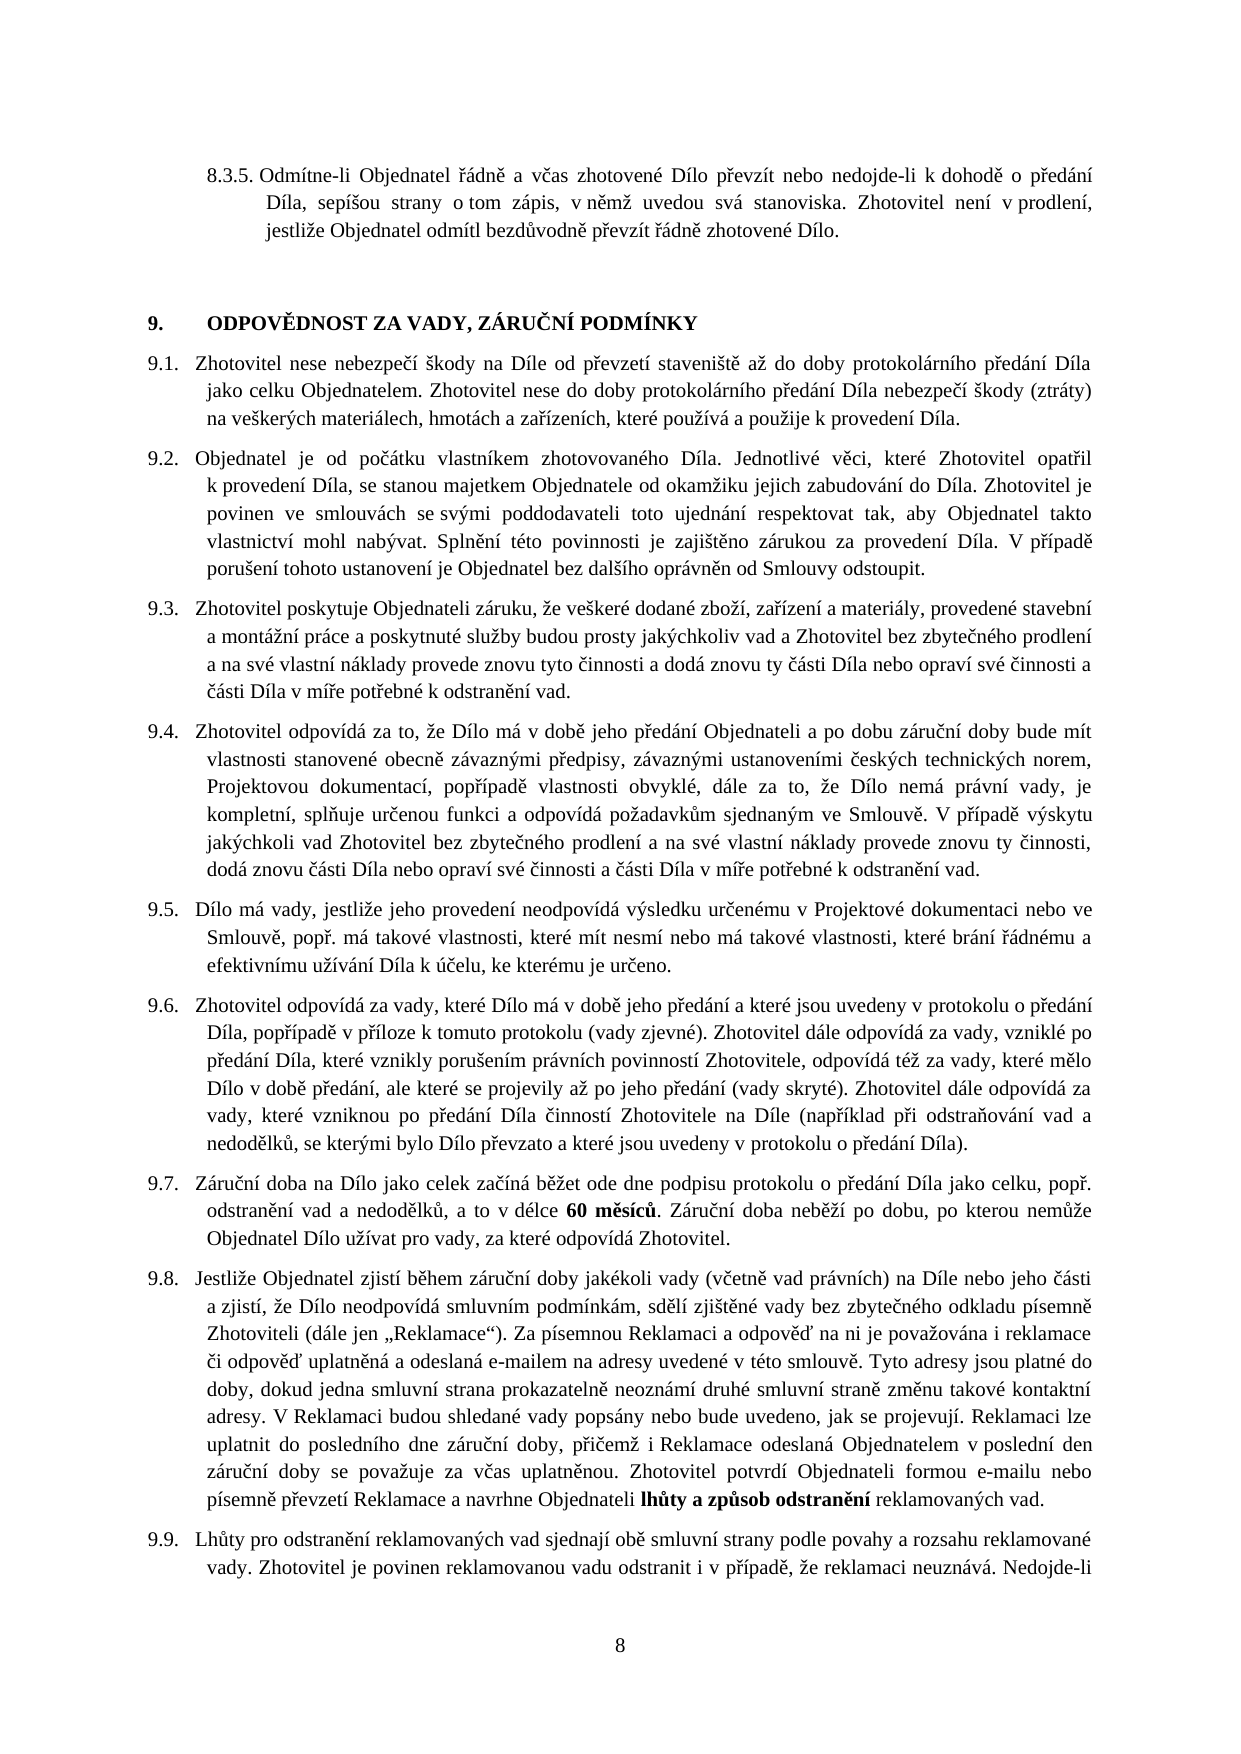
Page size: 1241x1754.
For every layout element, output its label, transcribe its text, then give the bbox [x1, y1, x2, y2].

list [148, 1527, 1093, 1579]
list Zhotovitel nese nebezpečí škody na Díle od převzetí staveniště až do doby protokolárního předání Díla jako celku Objednatelem. Zhotovitel nese do doby protokolárního předání Díla nebezpečí škody (ztráty) na veškerých materiálech, hmotách a zařízeních, které používá a použije k provedení Díla. [148, 351, 1093, 430]
list Dílo má vady, jestliže jeho provedení neodpovídá výsledku určenému v Projektové dokumentaci nebo ve Smlouvě, popř. má takové vlastnosti, které mít nesmí nebo má takové vlastnosti, které brání řádnému a efektivnímu užívání Díla k účelu, ke kterému je určeno. [148, 897, 1093, 977]
list Zhotovitel odpovídá za to, že Dílo má v době jeho předání Objednateli a po dobu záruční doby bude mít vlastnosti stanovené obecně závaznými předpisy, závaznými ustanoveními českých technických norem, Projektovou dokumentací, popřípadě vlastnosti obvyklé, dále za to, že Dílo nemá právní vady, je kompletní, splňuje určenou funkci a odpovídá požadavkům sjednaným ve Smlouvě. V případě výskytu jakýchkoli vad Zhotovitel bez zbytečného prodlení a na své vlastní náklady provede znovu ty činnosti, dodá znovu části Díla nebo opraví své činnosti a části Díla v míře potřebné k odstranění vad. [148, 719, 1093, 881]
list ODPOVĚDNOST ZA VADY, ZÁRUČNÍ PODMÍNKY [148, 310, 1093, 334]
list Zhotovitel odpovídá za vady, které Dílo má v době jeho předání a které jsou uvedeny v protokolu o předání Díla, popřípadě v příloze k tomuto protokolu (vady zjevné). Zhotovitel dále odpovídá za vady, vzniklé po předání Díla, které vznikly porušením právních povinností Zhotovitele, odpovídá též za vady, které mělo Dílo v době předání, ale které se projevily až po jeho předání (vady skryté). Zhotovitel dále odpovídá za vady, které vzniknou po předání Díla činností Zhotovitele na Díle (například při odstraňování vad a nedodělků, se kterými bylo Dílo převzato a které jsou uvedeny v protokolu o předání Díla). [148, 993, 1093, 1155]
list Objednatel je od počátku vlastníkem zhotovovaného Díla. Jednotlivé věci, které Zhotovitel opatřil k provedení Díla, se stanou majetkem Objednatele od okamžiku jejich zabudování do Díla. Zhotovitel je povinen ve smlouvách se svými poddodavateli toto ujednání respektovat tak, aby Objednatel takto vlastnictví mohl nabývat. Splnění této povinnosti je zajištěno zárukou za provedení Díla. V případě porušení tohoto ustanovení je Objednatel bez dalšího oprávněn od Smlouvy odstoupit. [148, 446, 1093, 580]
list Jestliže Objednatel zjistí během záruční doby jakékoli vady (včetně vad právních) na Díle nebo jeho části a zjistí, že Dílo neodpovídá smluvním podmínkám, sdělí zjištěné vady bez zbytečného odkladu písemně Zhotoviteli (dále jen „Reklamace“). Za písemnou Reklamaci a odpověď na ni je považována i reklamace či odpověď uplatněná a odeslaná e-mailem na adresy uvedené v této smlouvě. Tyto adresy jsou platné do doby, dokud jedna smluvní strana prokazatelně neoznámí druhé smluvní straně změnu takové kontaktní adresy. V Reklamaci budou shledané vady popsány nebo bude uvedeno, jak se projevují. Reklamaci lze uplatnit do posledního dne záruční doby, přičemž i Reklamace odeslaná Objednatelem v poslední den záruční doby se považuje za včas uplatněnou. Zhotovitel potvrdí Objednateli formou e-mailu nebo písemně převzetí Reklamace a navrhne Objednateli lhůty a způsob odstranění reklamovaných vad. [148, 1266, 1093, 1511]
list Záruční doba na Dílo jako celek začíná běžet ode dne podpisu protokolu o předání Díla jako celku, popř. odstranění vad a nedodělků, a to v délce 60 měsíců. Záruční doba neběží po dobu, po kterou nemůže Objednatel Dílo užívat pro vady, za které odpovídá Zhotovitel. [148, 1171, 1093, 1250]
list Zhotovitel poskytuje Objednateli záruku, že veškeré dodané zboží, zařízení a materiály, provedené stavební a montážní práce a poskytnuté služby budou prosty jakýchkoliv vad a Zhotovitel bez zbytečného prodlení a na své vlastní náklady provede znovu tyto činnosti a dodá znovu ty části Díla nebo opraví své činnosti a části Díla v míře potřebné k odstranění vad. [148, 596, 1093, 703]
list Odmítne-li Objednatel řádně a včas zhotovené Dílo převzít nebo nedojde-li k dohodě o předání Díla, sepíšou strany o tom zápis, v němž uvedou svá stanoviska. Zhotovitel není v prodlení, jestliže Objednatel odmítl bezdůvodně převzít řádně zhotovené Dílo. [207, 162, 1093, 242]
